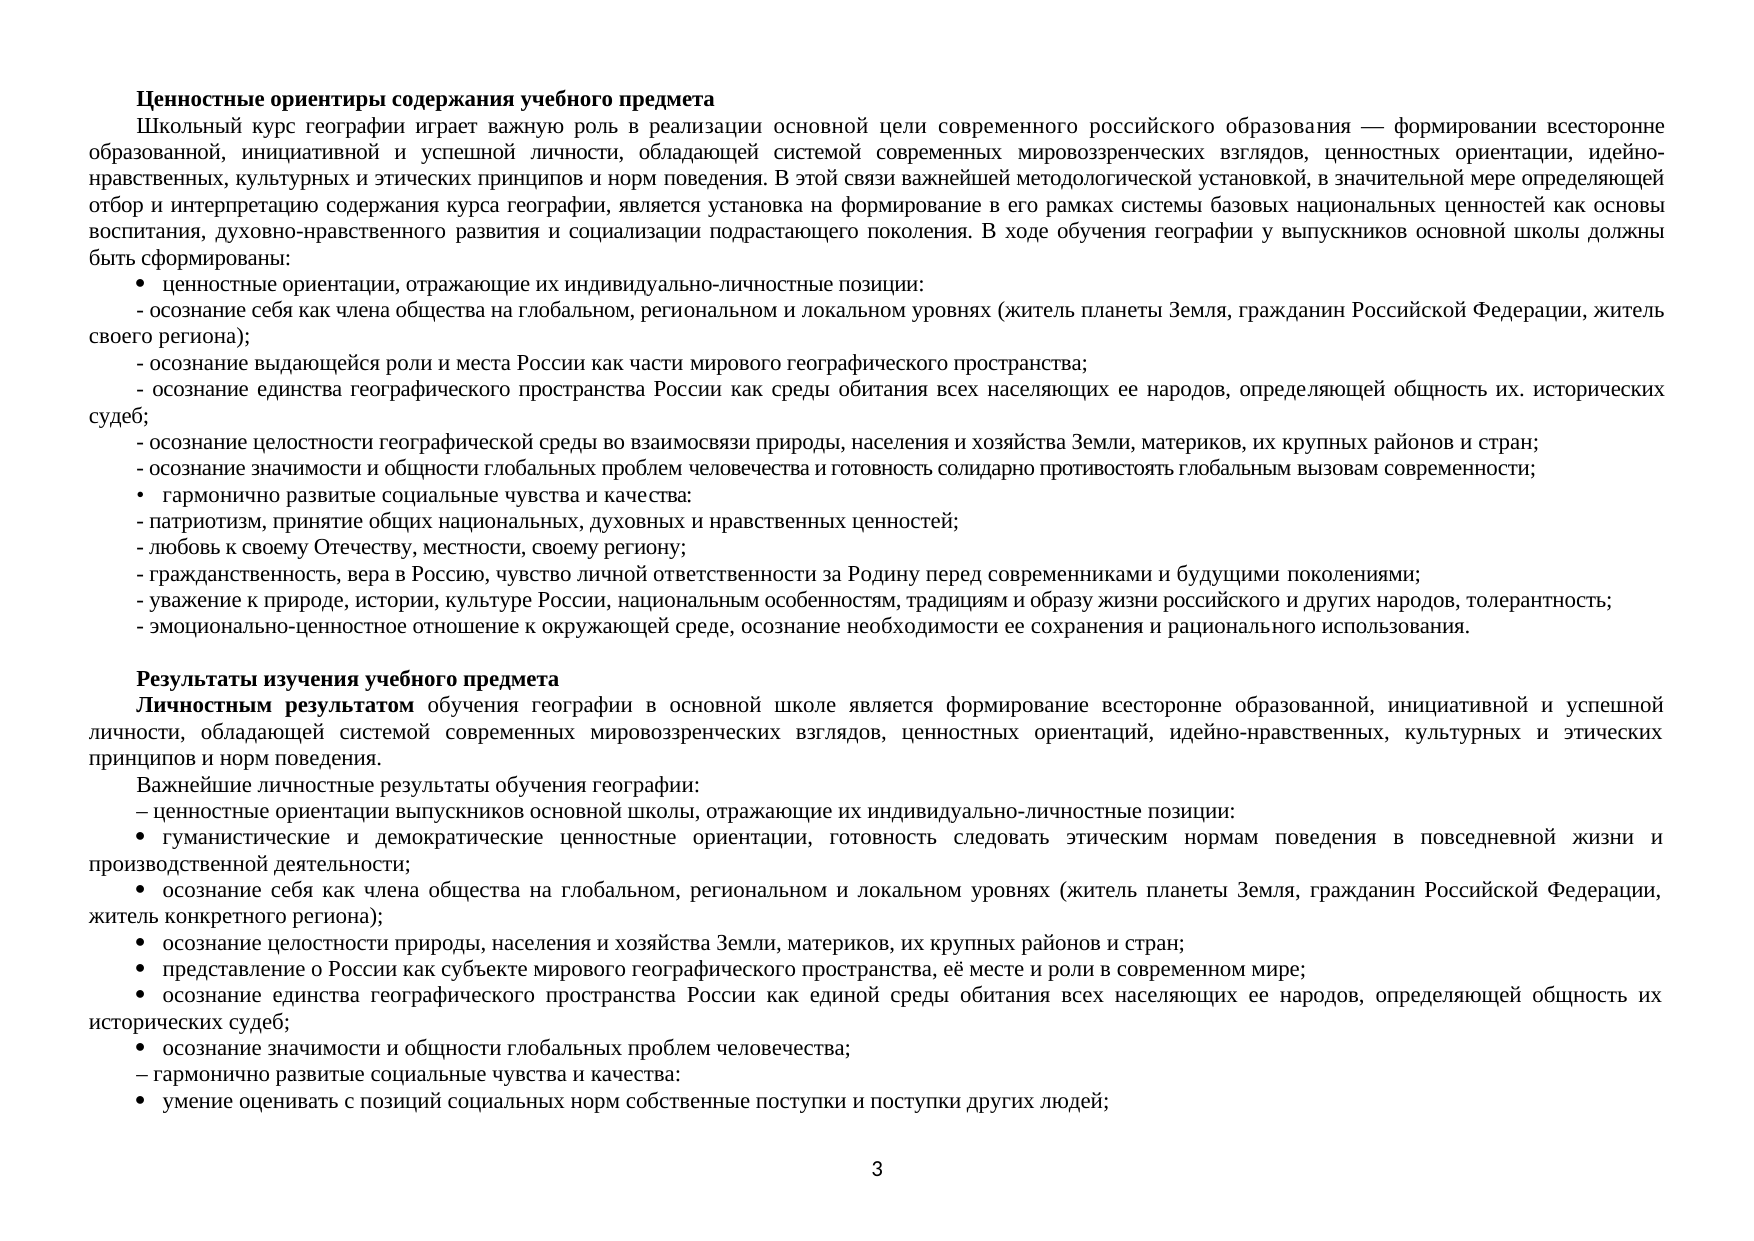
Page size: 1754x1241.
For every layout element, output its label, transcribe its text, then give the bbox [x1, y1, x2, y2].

text - любовь к своему Отечеству, местности, своему региону; [89, 533, 1665, 560]
list представление о России как субъекте мирового географического пространства, её месте и роли в современном мире; [89, 955, 1665, 981]
list умение оценивать с позиций социальных норм собственные поступки и поступки других людей; [89, 1087, 1665, 1113]
text - осознание выдающейся роли и места России как части мирового географического пространства; [89, 349, 1665, 375]
text – гармонично развитые социальные чувства и качества: [89, 1061, 1665, 1087]
text - осознание единства географического пространства России как среды обитания всех населяющих ее народов, определяющей общность их. исторических судеб; [89, 375, 1665, 428]
text Важнейшие личностные результаты обучения географии: [89, 771, 1665, 797]
list ценностные ориентации, отражающие их индивидуально-личностные позиции: [89, 270, 1665, 296]
list гуманистические и демократические ценностные ориентации, готовность следовать этическим нормам поведения в повседневной жизни и производственной деятельности; [89, 823, 1665, 876]
text Ценностные ориентиры содержания учебного предмета [89, 85, 1665, 112]
text - патриотизм, принятие общих национальных, духовных и нравственных ценностей; [89, 507, 1665, 533]
text – ценностные ориентации выпускников основной школы, отражающие их индивидуально-личностные позиции: [89, 797, 1665, 823]
list осознание себя как члена общества на глобальном, региональном и локальном уровнях (житель планеты Земля, гражданин Российской Федерации, житель конкретного региона); [89, 876, 1665, 929]
text - осознание себя как члена общества на глобальном, региональном и локальном уровнях (житель планеты Земля, гражданин Российской Федерации, житель своего региона); [89, 296, 1665, 349]
list осознание значимости и общности глобальных проблем человечества; [89, 1034, 1665, 1061]
text - уважение к природе, истории, культуре России, национальным особенностям, традициям и образу жизни российского и других народов, толерантность; [89, 586, 1665, 612]
text Результаты изучения учебного предмета [89, 665, 1665, 692]
text - гражданственность, вера в Россию, чувство личной ответственности за Родину перед современниками и будущими поколениями; [89, 560, 1665, 586]
text • гармонично развитые социальные чувства и качества: [89, 481, 1665, 507]
list осознание единства географического пространства России как единой среды обитания всех населяющих ее народов, определяющей общность их исторических судеб; [89, 981, 1665, 1034]
text Личностным результатом обучения географии в основной школе является формирование всесторонне образованной, инициативной и успешной личности, обладающей системой современных мировоззренческих взглядов, ценностных ориентаций, идейно-нравственных, культурных и этических принципов и норм поведения. [89, 692, 1665, 771]
text - осознание целостности географической среды во взаимосвязи природы, населения и хозяйства Земли, материков, их крупных районов и стран; [89, 428, 1665, 454]
list осознание целостности природы, населения и хозяйства Земли, материков, их крупных районов и стран; [89, 929, 1665, 955]
text Школьный курс географии играет важную роль в реализации основной цели современного российского образования — формировании всесторонне образованной, инициативной и успешной личности, обладающей системой современных мировоззренческих взглядов, ценностных ориентации, идейно-нравственных, культурных и этических принципов и норм поведения. В этой связи важнейшей методологической установкой, в значительной мере определяющей отбор и интерпретацию содержания курса географии, является установка на формирование в его рамках системы базовых национальных ценностей как основы воспитания, духовно-нравственного развития и социализации подрастающего поколения. В ходе обучения географии у выпускников основной школы должны быть сформированы: [89, 112, 1665, 270]
text - осознание значимости и общности глобальных проблем человечества и готовность солидарно противостоять глобальным вызовам современности; [89, 454, 1665, 481]
text - эмоционально-ценностное отношение к окружающей среде, осознание необходимости ее сохранения и рационального использования. [89, 612, 1665, 639]
